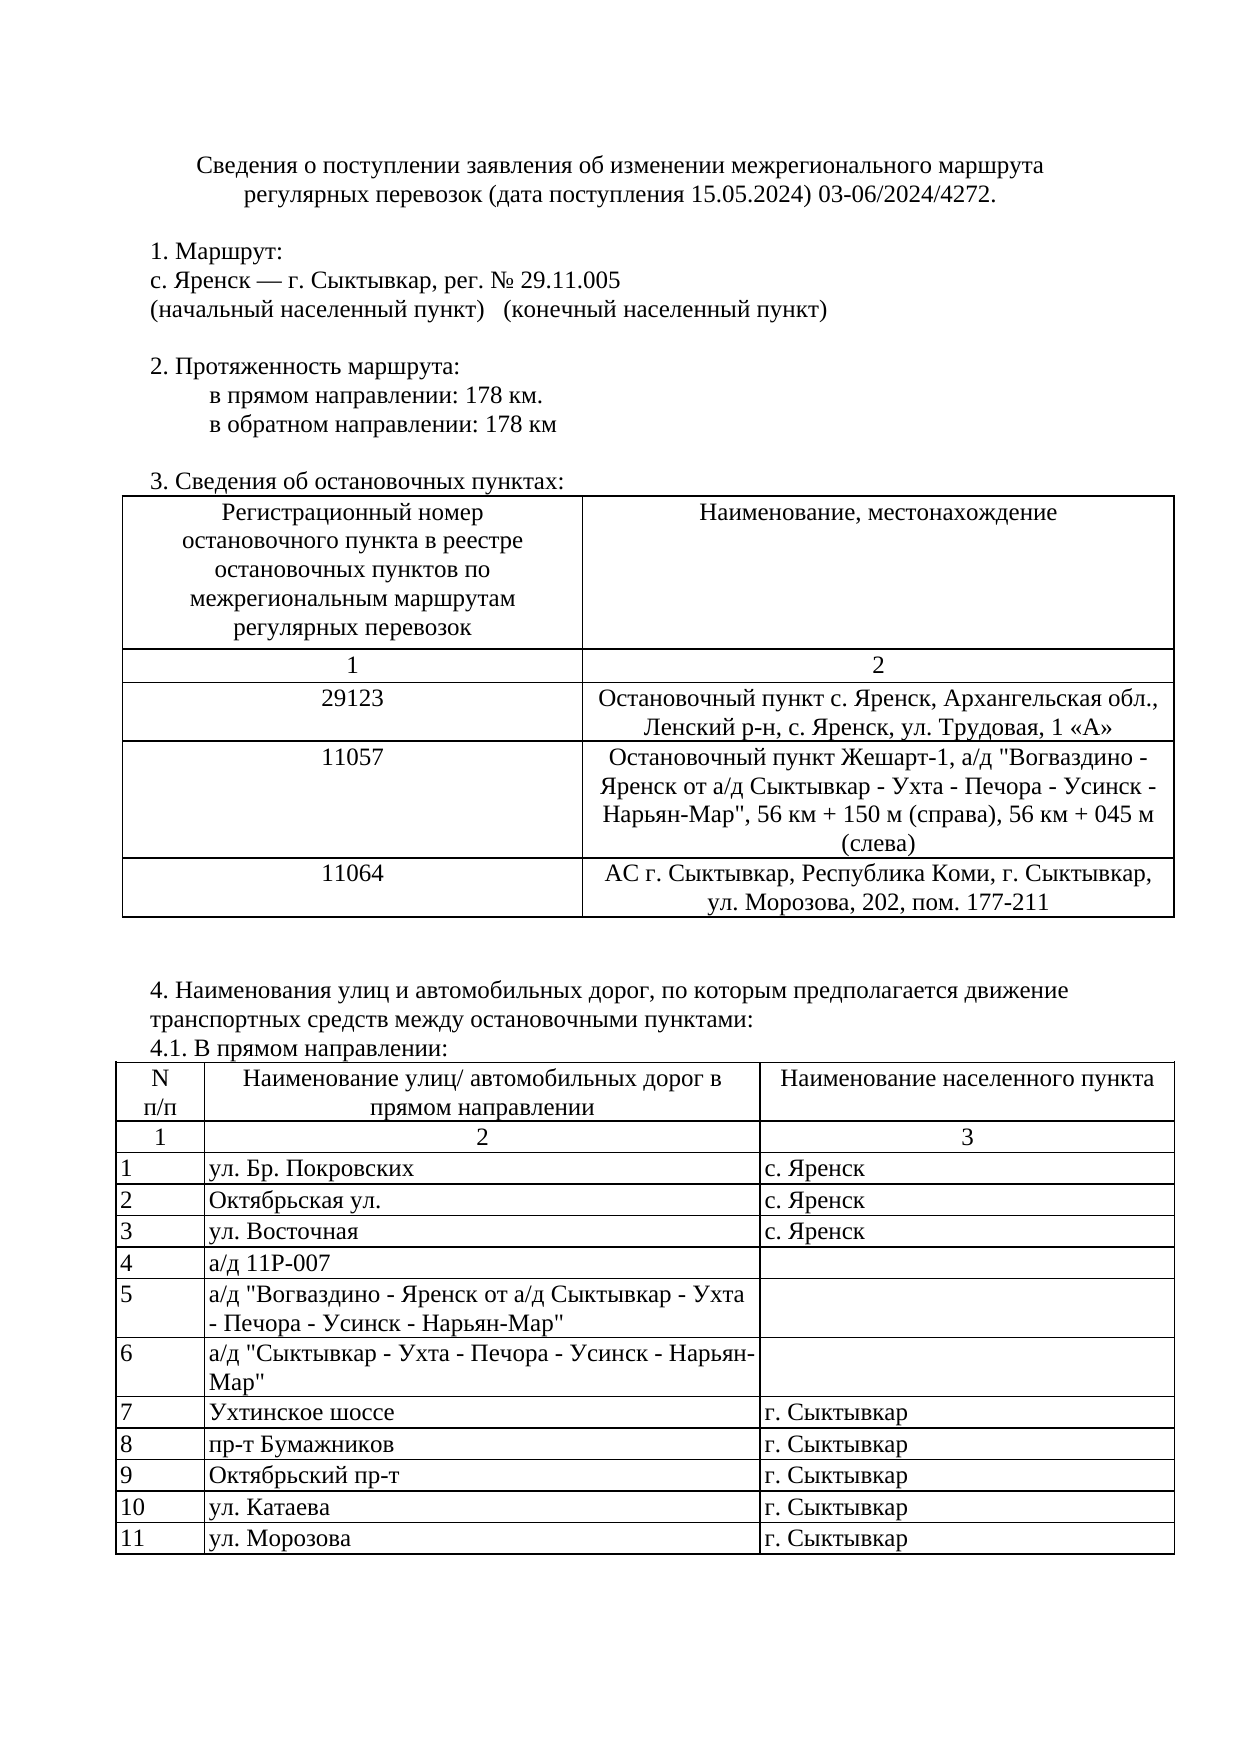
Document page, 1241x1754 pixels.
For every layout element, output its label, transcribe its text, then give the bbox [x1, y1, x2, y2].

table_cell 3 [117, 1216, 204, 1246]
table_cell Ухтинское шоссе [205, 1397, 759, 1427]
text (начальный населенный пункт) (конечный населенный пункт) [150, 294, 1090, 322]
text с. Яренск — г. Сыктывкар, рег. № 29.11.005 [150, 265, 1090, 294]
table_cell [761, 1279, 1174, 1337]
table_cell 2 [117, 1185, 204, 1215]
table_cell Октябрьская ул. [205, 1185, 759, 1215]
text 2. Протяженность маршрута: [150, 351, 1090, 380]
text в прямом направлении: 178 км. [150, 380, 1090, 409]
table_header Наименование, местонахождение [583, 497, 1173, 648]
table_cell 11064 [123, 859, 582, 916]
table_cell 7 [117, 1397, 204, 1427]
table_cell г. Сыктывкар [761, 1492, 1174, 1522]
table_cell [761, 1338, 1174, 1396]
table_cell 29123 [123, 683, 582, 740]
table_cell 11057 [123, 742, 582, 857]
table_cell ул. Морозова [205, 1523, 759, 1553]
text 1. Маршрут: [150, 236, 1090, 265]
table_cell [761, 1248, 1174, 1278]
text в обратном направлении: 178 км [150, 409, 1090, 437]
table_header N п/п [117, 1063, 204, 1120]
table_cell г. Сыктывкар [761, 1397, 1174, 1427]
table_cell г. Сыктывкар [761, 1523, 1174, 1553]
table_cell Октябрьский пр-т [205, 1460, 759, 1490]
table_cell 1 [123, 650, 582, 681]
table_cell ул. Восточная [205, 1216, 759, 1246]
table_cell 1 [117, 1153, 204, 1183]
table_cell с. Яренск [761, 1216, 1174, 1246]
table_cell пр-т Бумажников [205, 1429, 759, 1459]
table_cell 2 [583, 650, 1173, 681]
table_cell 2 [205, 1122, 759, 1152]
table_cell с. Яренск [761, 1153, 1174, 1183]
table_cell 6 [117, 1338, 204, 1396]
table_header Наименование населенного пункта [761, 1063, 1174, 1120]
table_cell г. Сыктывкар [761, 1460, 1174, 1490]
table_cell а/д 11Р-007 [205, 1248, 759, 1278]
table_cell 3 [761, 1122, 1174, 1152]
table_cell Остановочный пункт с. Яренск, Архангельская обл., Ленский р-н, с. Яренск, ул. Трудовая, 1 «А» [583, 683, 1173, 740]
table_cell 4 [117, 1248, 204, 1278]
table_header Наименование улиц/ автомобильных дорог в прямом направлении [205, 1063, 759, 1120]
table_cell 8 [117, 1429, 204, 1459]
table_cell Остановочный пункт Жешарт-1, а/д "Вогваздино - Яренск от а/д Сыктывкар - Ухта - Печора - Усинск - Нарьян-Мар", 56 км + 150 м (справа), 56 км + 045 м (слева) [583, 742, 1173, 857]
table_cell а/д "Вогваздино - Яренск от а/д Сыктывкар - Ухта - Печора - Усинск - Нарьян-Мар" [205, 1279, 759, 1337]
table_cell АС г. Сыктывкар, Республика Коми, г. Сыктывкар, ул. Морозова, 202, пом. 177-211 [583, 859, 1173, 916]
table_cell ул. Катаева [205, 1492, 759, 1522]
table_header Регистрационный номер остановочного пункта в реестре остановочных пунктов по межрегиональным маршрутам регулярных перевозок [123, 497, 582, 648]
table_cell 1 [117, 1122, 204, 1152]
table_cell а/д "Сыктывкар - Ухта - Печора - Усинск - Нарьян-Мар" [205, 1338, 759, 1396]
table_cell 5 [117, 1279, 204, 1337]
table_cell 9 [117, 1460, 204, 1490]
text Сведения о поступлении заявления об изменении межрегионального маршрута регулярных перевозок (дата поступления 15.05.2024) 03-06/2024/4272. [150, 150, 1090, 207]
table_cell ул. Бр. Покровских [205, 1153, 759, 1183]
text 4.1. В прямом направлении: [150, 1033, 1090, 1061]
table_cell 10 [117, 1492, 204, 1522]
text 3. Сведения об остановочных пунктах: [150, 466, 1090, 495]
table_cell с. Яренск [761, 1185, 1174, 1215]
text 4. Наименования улиц и автомобильных дорог, по которым предполагается движение транспортных средств между остановочными пунктами: [150, 975, 1090, 1033]
table_cell 11 [117, 1523, 204, 1553]
table_cell г. Сыктывкар [761, 1429, 1174, 1459]
